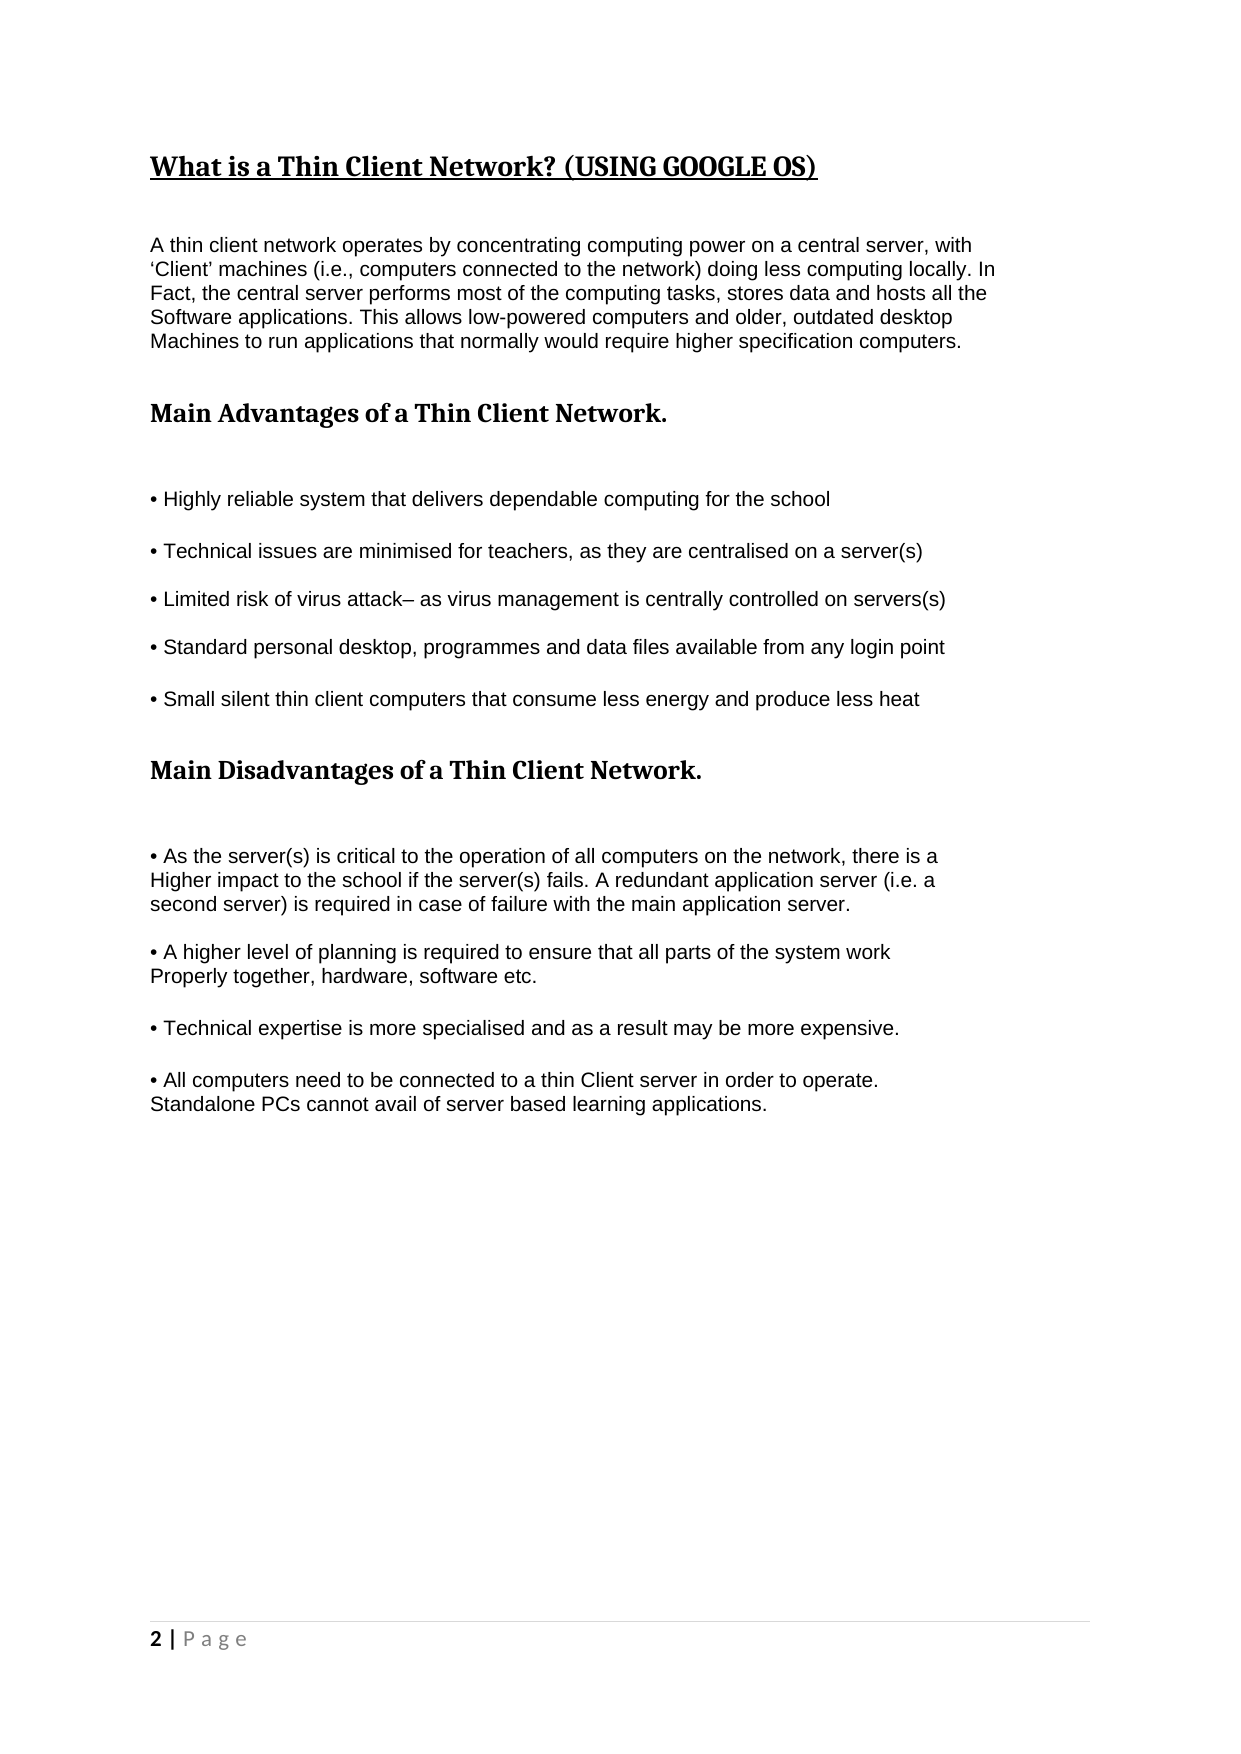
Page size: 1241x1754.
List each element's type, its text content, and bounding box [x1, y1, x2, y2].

text Standalone PCs cannot avail of server based learning applications. [150, 1092, 1090, 1116]
text • Technical expertise is more specialised and as a result may be more expensive. [150, 1016, 1090, 1040]
text • Highly reliable system that delivers dependable computing for the school [150, 487, 1090, 511]
text • All computers need to be connected to a thin Client server in order to operate. [150, 1068, 1090, 1092]
text • A higher level of planning is required to ensure that all parts of the system work [150, 940, 1090, 964]
text ‘Client’ machines (i.e., computers connected to the network) doing less computing locally. In [150, 257, 1090, 281]
text Properly together, hardware, software etc. [150, 964, 1090, 988]
text • As the server(s) is critical to the operation of all computers on the network, there is a [150, 844, 1090, 868]
text Fact, the central server performs most of the computing tasks, stores data and hosts all the [150, 281, 1090, 305]
subtitle Main Advantages of a Thin Client Network. [150, 398, 1090, 429]
subtitle What is a Thin Client Network? (USING GOOGLE OS) [150, 150, 1090, 183]
text second server) is required in case of failure with the main application server. [150, 892, 1090, 916]
subtitle Main Disadvantages of a Thin Client Network. [150, 755, 1090, 786]
text • Standard personal desktop, programmes and data files available from any login point [150, 634, 1090, 658]
text A thin client network operates by concentrating computing power on a central server, with [150, 233, 1090, 257]
text • Limited risk of virus attack– as virus management is centrally controlled on servers(s) [150, 587, 1090, 611]
text • Small silent thin client computers that consume less energy and produce less heat [150, 686, 1090, 710]
text Higher impact to the school if the server(s) fails. A redundant application server (i.e. a [150, 868, 1090, 892]
text Software applications. This allows low-powered computers and older, outdated desktop [150, 305, 1090, 329]
text • Technical issues are minimised for teachers, as they are centralised on a server(s) [150, 539, 1090, 563]
text Machines to run applications that normally would require higher specification computers. [150, 329, 1090, 353]
